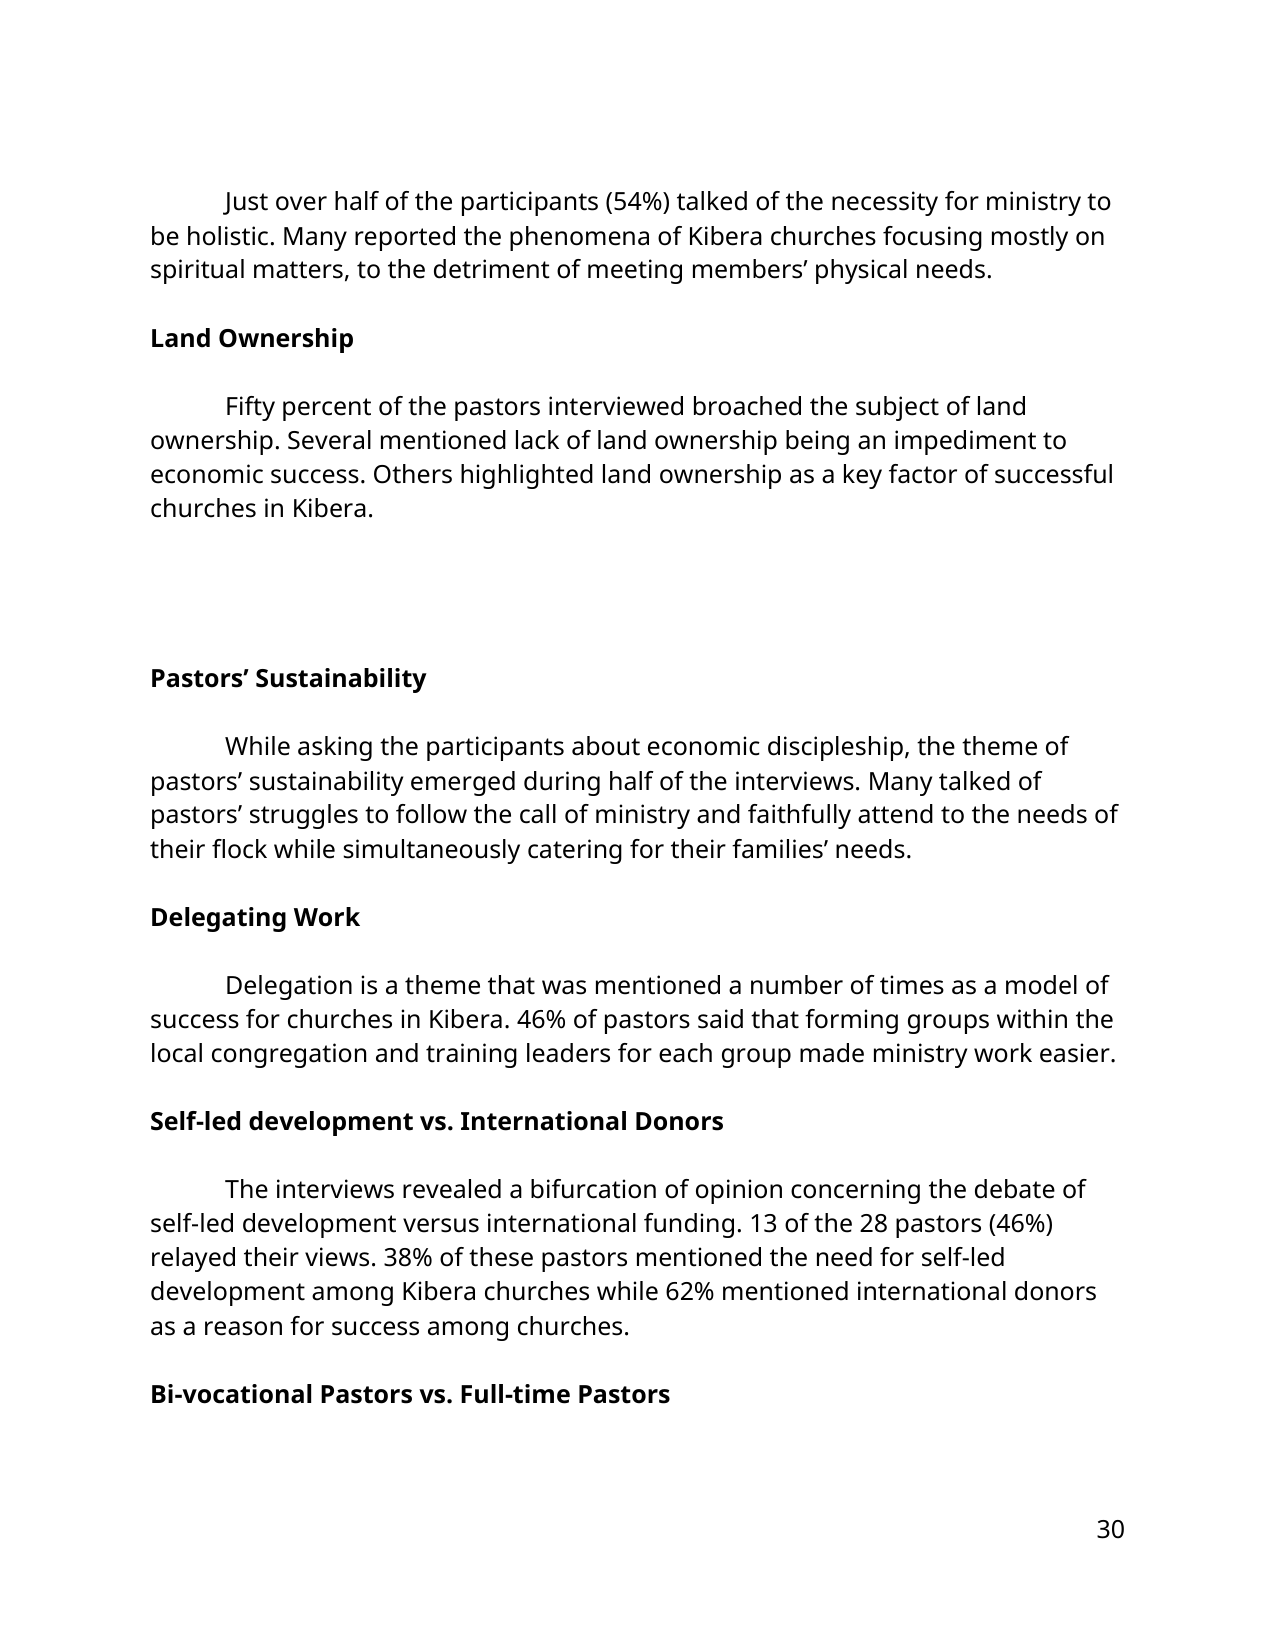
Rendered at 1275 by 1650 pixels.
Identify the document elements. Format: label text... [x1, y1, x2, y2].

text Delegating Work [150, 899, 1125, 933]
text Land Ownership [150, 320, 1125, 354]
text Pastors’ Sustainability [150, 661, 1125, 695]
text Self-led development vs. International Donors [150, 1104, 1125, 1138]
text While asking the participants about economic discipleship, the theme of pastors’ sustainability emerged during half of the interviews. Many talked of pastors’ struggles to follow the call of ministry and faithfully attend to the needs of their flock while simultaneously catering for their families’ needs. [150, 729, 1125, 865]
text Fifty percent of the pastors interviewed broached the subject of land ownership. Several mentioned lack of land ownership being an impediment to economic success. Others highlighted land ownership as a key factor of successful churches in Kibera. [150, 388, 1125, 525]
text Delegation is a theme that was mentioned a number of times as a model of success for churches in Kibera. 46% of pastors said that forming groups within the local congregation and training leaders for each group made ministry work easier. [150, 967, 1125, 1070]
text The interviews revealed a bifurcation of opinion concerning the debate of self-led development versus international funding. 13 of the 28 pastors (46%) relayed their views. 38% of these pastors mentioned the need for self-led development among Kibera churches while 62% mentioned international donors as a reason for success among churches. [150, 1172, 1125, 1342]
text Just over half of the participants (54%) talked of the necessity for ministry to be holistic. Many reported the phenomena of Kibera churches focusing mostly on spiritual matters, to the detriment of meeting members’ physical needs. [150, 184, 1125, 286]
text Bi-vocational Pastors vs. Full-time Pastors [150, 1376, 1125, 1410]
